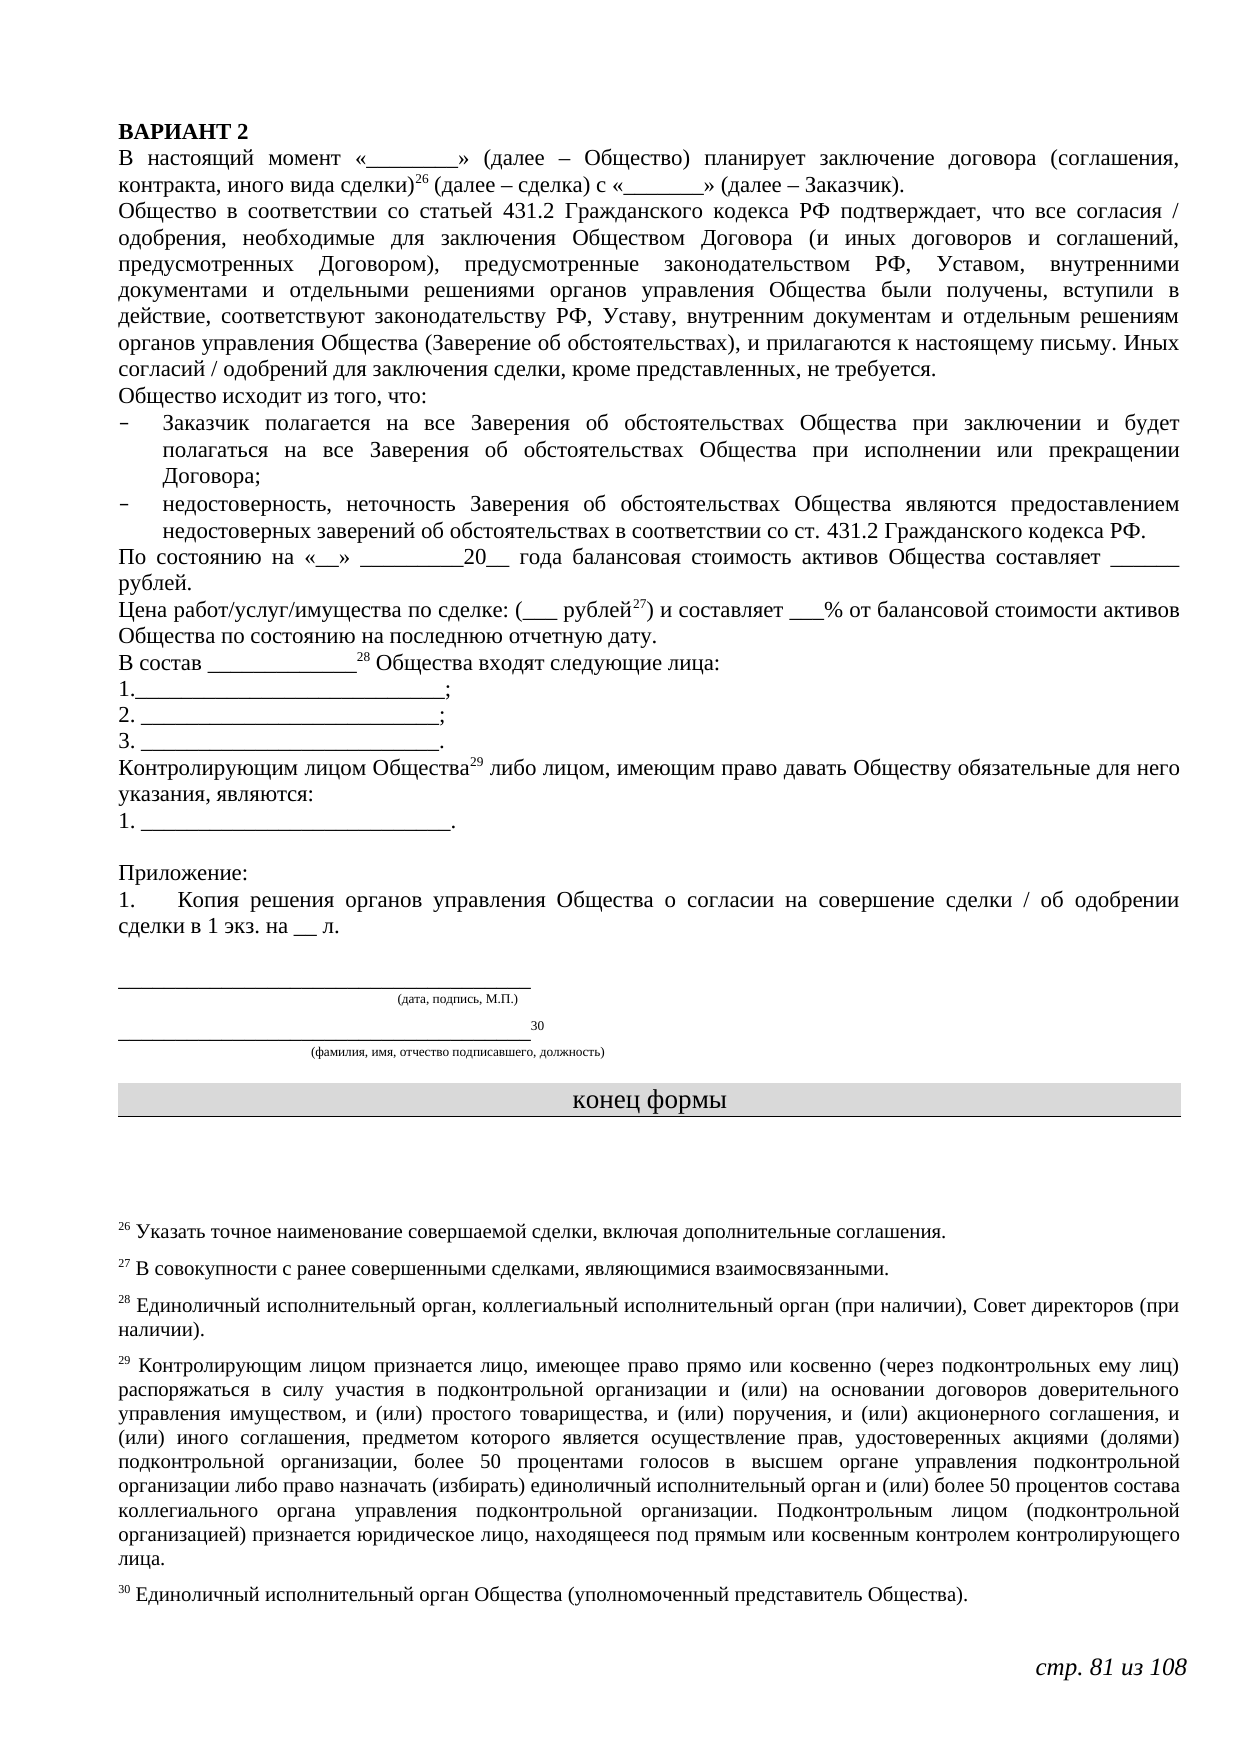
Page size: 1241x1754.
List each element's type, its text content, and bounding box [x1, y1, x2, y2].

text В состав _____________ Общества входят следующие лица: [118, 648, 1181, 675]
text ____________________________________ [118, 1017, 1181, 1044]
text 1. Копия решения органов управления Общества о согласии на совершение сделки / об одобрении сделки в 1 экз. на __ л. [118, 886, 1181, 938]
text (дата, подпись, М.П.) [118, 991, 797, 1017]
list Заказчик полагается на все Заверения об обстоятельствах Общества при заключении и будет полагаться на все Заверения об обстоятельствах Общества при исполнении или прекращении Договора; [118, 408, 1181, 489]
text По состоянию на «__» _________20__ года балансовая стоимость активов Общества составляет ______ рублей. [118, 543, 1181, 596]
text 1. ___________________________. [118, 807, 1181, 833]
text 2. __________________________; [118, 701, 1181, 728]
text В настоящий момент «________» (далее – Общество) планирует заключение договора (соглашения, контракта, иного вида сделки) (далее – сделка) с «_______» (далее – Заказчик). [118, 144, 1181, 197]
text конец формы [118, 1083, 1181, 1116]
text 3. __________________________. [118, 728, 1181, 754]
text 1.___________________________; [118, 675, 1181, 701]
text Контролирующим лицом Общества либо лицом, имеющим право давать Обществу обязательные для него указания, являются: [118, 754, 1181, 807]
text Общество исходит из того, что: [118, 382, 1181, 408]
text Приложение: [118, 859, 1181, 886]
text Общество в соответствии со статьей 431.2 Гражданского кодекса РФ подтверждает, что все согласия / одобрения, необходимые для заключения Обществом Договора (и иных договоров и соглашений, предусмотренных Договором), предусмотренные законодательством РФ, Уставом, внутренними документами и отдельными решениями органов управления Общества были получены, вступили в действие, соответствуют законодательству РФ, Уставу, внутренним документам и отдельным решениям органов управления Общества (Заверение об обстоятельствах), и прилагаются к настоящему письму. Иных согласий / одобрений для заключения сделки, кроме представленных, не требуется. [118, 197, 1181, 382]
text ВАРИАНТ 2 [118, 118, 1181, 144]
text Цена работ/услуг/имущества по сделке: (___ рублей) и составляет ___% от балансовой стоимости активов Общества по состоянию на последнюю отчетную дату. [118, 596, 1181, 648]
text ____________________________________ [118, 965, 1181, 991]
list недостоверность, неточность Заверения об обстоятельствах Общества являются предоставлением недостоверных заверений об обстоятельствах в соответствии со ст. 431.2 Гражданского кодекса РФ. [118, 489, 1181, 543]
text (фамилия, имя, отчество подписавшего, должность) [118, 1044, 797, 1070]
